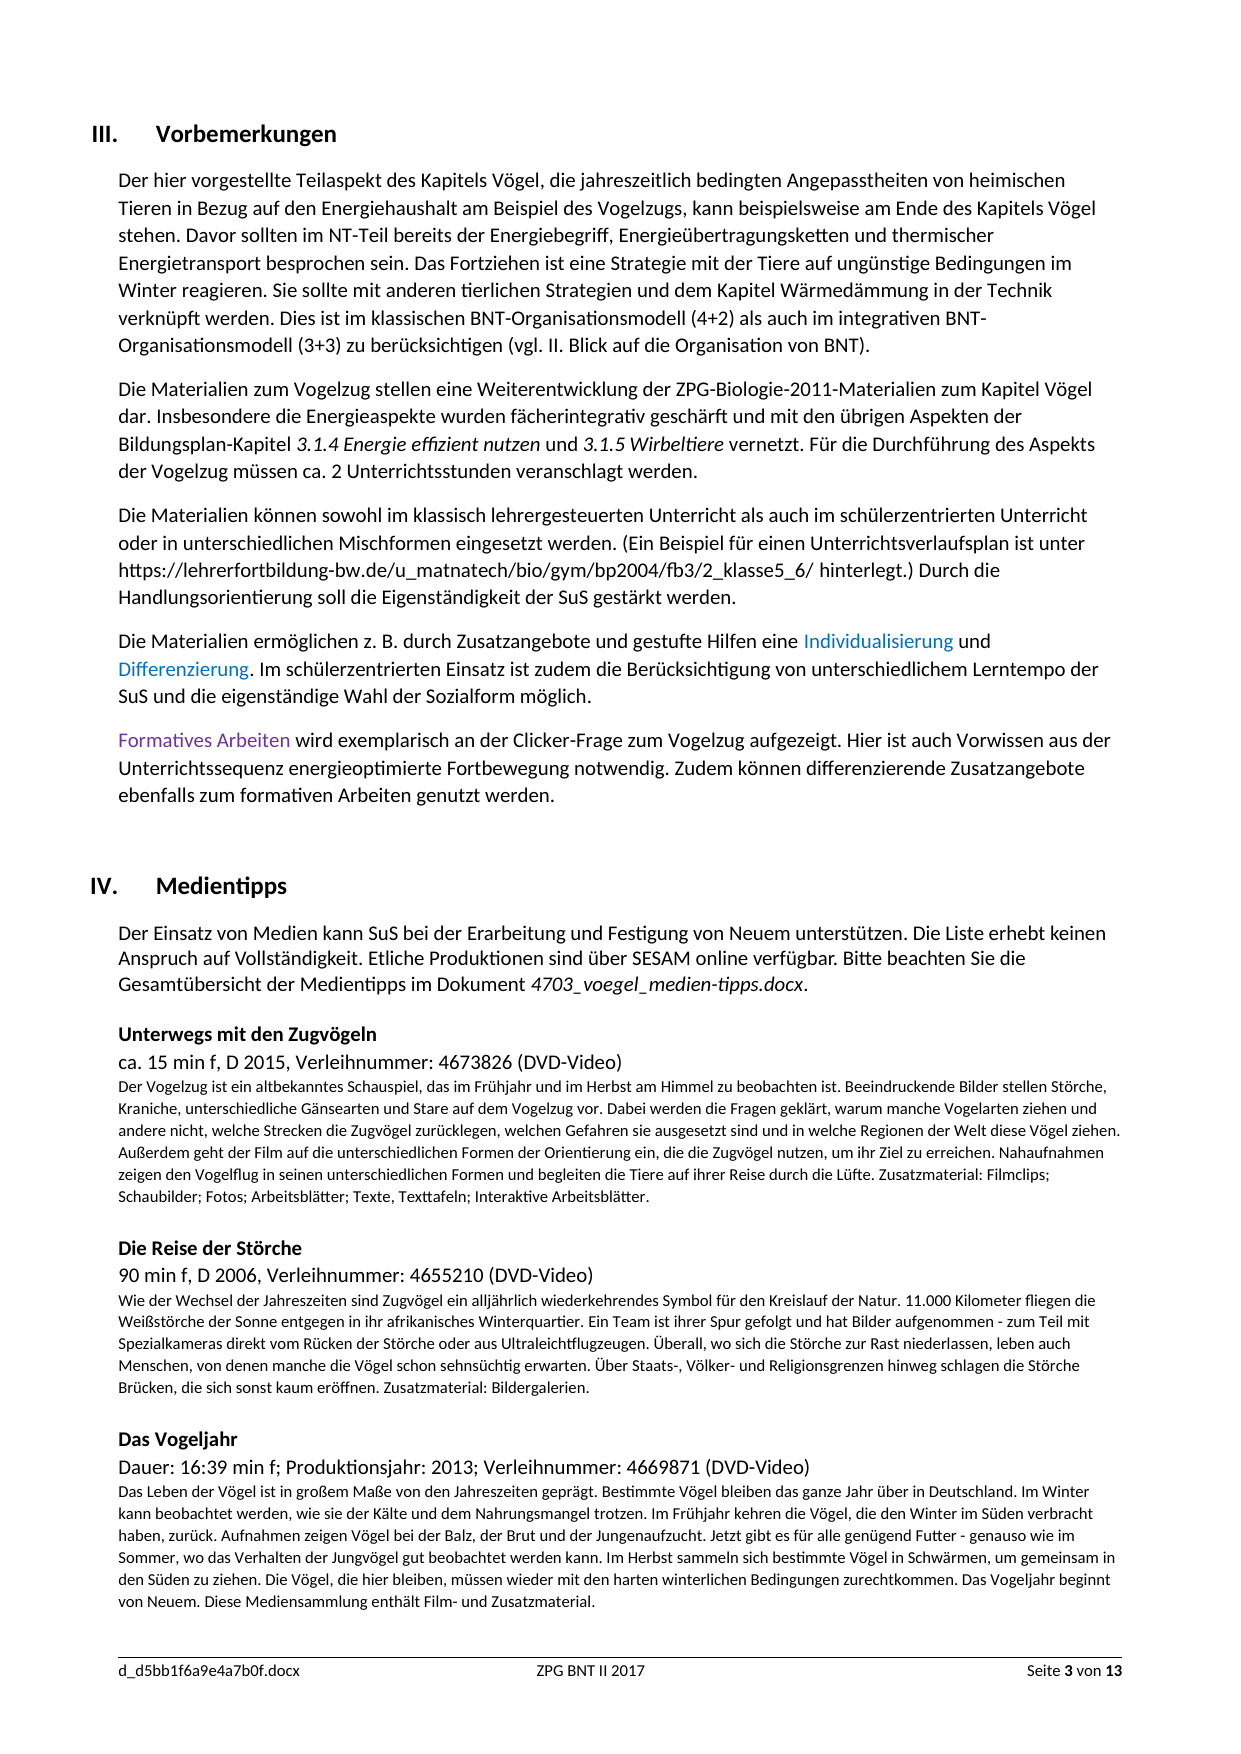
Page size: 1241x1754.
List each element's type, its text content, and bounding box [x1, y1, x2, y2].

text Das Leben der Vögel ist in großem Maße von den Jahreszeiten geprägt. Bestimmte Vögel bleiben das ganze Jahr über in Deutschland. Im Winter kann beobachtet werden, wie sie der Kälte und dem Nahrungsmangel trotzen. Im Frühjahr kehren die Vögel, die den Winter im Süden verbracht haben, zurück. Aufnahmen zeigen Vögel bei der Balz, der Brut und der Jungenaufzucht. Jetzt gibt es für alle genügend Futter - genauso wie im Sommer, wo das Verhalten der Jungvögel gut beobachtet werden kann. Im Herbst sammeln sich bestimmte Vögel in Schwärmen, um gemeinsam in den Süden zu ziehen. Die Vögel, die hier bleiben, müssen wieder mit den harten winterlichen Bedingungen zurechtkommen. Das Vogeljahr beginnt von Neuem. Diese Mediensammlung enthält Film- und Zusatzmaterial. [118, 1481, 1122, 1611]
text Das Vogeljahr [118, 1427, 1122, 1452]
list Medientipps [118, 870, 1122, 901]
text Die Materialien ermöglichen z. B. durch Zusatzangebote und gestufte Hilfen eine Individualisierung und Differenzierung. Im schülerzentrierten Einsatz ist zudem die Berücksichtigung von unterschiedlichem Lerntempo der SuS und die eigenständige Wahl der Sozialform möglich. [118, 629, 1122, 709]
text Die Materialien können sowohl im klassisch lehrergesteuerten Unterricht als auch im schülerzentrierten Unterricht oder in unterschiedlichen Mischformen eingesetzt werden. (Ein Beispiel für einen Unterrichtsverlaufsplan ist unter https://lehrerfortbildung-bw.de/u_matnatech/bio/gym/bp2004/fb3/2_klasse5_6/ hinterlegt.) Durch die Handlungsorientierung soll die Eigenständigkeit der SuS gestärkt werden. [118, 502, 1122, 610]
text Dauer: 16:39 min f; Produktionsjahr: 2013; Verleihnummer: 4669871 (DVD-Video) [118, 1454, 1122, 1479]
text 90 min f, D 2006, Verleihnummer: 4655210 (DVD-Video) [118, 1262, 1122, 1288]
text Unterwegs mit den Zugvögeln [118, 1022, 1122, 1047]
text Die Materialien zum Vogelzug stellen eine Weiterentwicklung der ZPG-Biologie-2011-Materialien zum Kapitel Vögel dar. Insbesondere die Energieaspekte wurden fächerintegrativ geschärft und mit den übrigen Aspekten der Bildungsplan-Kapitel 3.1.4 Energie effizient nutzen und 3.1.5 Wirbeltiere vernetzt. Für die Durchführung des Aspekts der Vogelzug müssen ca. 2 Unterrichtsstunden veranschlagt werden. [118, 376, 1122, 484]
list Vorbemerkungen [118, 118, 1122, 149]
text Die Reise der Störche [118, 1235, 1122, 1261]
text Wie der Wechsel der Jahreszeiten sind Zugvögel ein alljährlich wiederkehrendes Symbol für den Kreislauf der Natur. 11.000 Kilometer fliegen die Weißstörche der Sonne entgegen in ihr afrikanisches Winterquartier. Ein Team ist ihrer Spur gefolgt und hat Bilder aufgenommen - zum Teil mit Spezialkameras direkt vom Rücken der Störche oder aus Ultraleichtflugzeugen. Überall, wo sich die Störche zur Rast niederlassen, leben auch Menschen, von denen manche die Vögel schon sehnsüchtig erwarten. Über Staats-, Völker- und Religionsgrenzen hinweg schlagen die Störche Brücken, die sich sonst kaum eröffnen. Zusatzmaterial: Bildergalerien. [118, 1290, 1122, 1398]
text ca. 15 min f, D 2015, Verleihnummer: 4673826 (DVD-Video) [118, 1049, 1122, 1074]
text Der Vogelzug ist ein altbekanntes Schauspiel, das im Frühjahr und im Herbst am Himmel zu beobachten ist. Beeindruckende Bilder stellen Störche, Kraniche, unterschiedliche Gänsearten und Stare auf dem Vogelzug vor. Dabei werden die Fragen geklärt, warum manche Vogelarten ziehen und andere nicht, welche Strecken die Zugvögel zurücklegen, welchen Gefahren sie ausgesetzt sind und in welche Regionen der Welt diese Vögel ziehen. Außerdem geht der Film auf die unterschiedlichen Formen der Orientierung ein, die die Zugvögel nutzen, um ihr Ziel zu erreichen. Nahaufnahmen zeigen den Vogelflug in seinen unterschiedlichen Formen und begleiten die Tiere auf ihrer Reise durch die Lüfte. Zusatzmaterial: Filmclips; Schaubilder; Fotos; Arbeitsblätter; Texte, Texttafeln; Interaktive Arbeitsblätter. [118, 1076, 1122, 1206]
text Formatives Arbeiten wird exemplarisch an der Clicker-Frage zum Vogelzug aufgezeigt. Hier ist auch Vorwissen aus der Unterrichtssequenz energieoptimierte Fortbewegung notwendig. Zudem können differenzierende Zusatzangebote ebenfalls zum formativen Arbeiten genutzt werden. [118, 727, 1122, 808]
text Der hier vorgestellte Teilaspekt des Kapitels Vögel, die jahreszeitlich bedingten Angepasstheiten von heimischen Tieren in Bezug auf den Energiehaushalt am Beispiel des Vogelzugs, kann beispielsweise am Ende des Kapitels Vögel stehen. Davor sollten im NT-Teil bereits der Energiebegriff, Energieübertragungsketten und thermischer Energietransport besprochen sein. Das Fortziehen ist eine Strategie mit der Tiere auf ungünstige Bedingungen im Winter reagieren. Sie sollte mit anderen tierlichen Strategien und dem Kapitel Wärmedämmung in der Technik verknüpft werden. Dies ist im klassischen BNT-Organisationsmodell (4+2) als auch im integrativen BNT-Organisationsmodell (3+3) zu berücksichtigen (vgl. II. Blick auf die Organisation von BNT). [118, 168, 1122, 357]
text Der Einsatz von Medien kann SuS bei der Erarbeitung und Festigung von Neuem unterstützen. Die Liste erhebt keinen Anspruch auf Vollständigkeit. Etliche Produktionen sind über SESAM online verfügbar. Bitte beachten Sie die Gesamtübersicht der Medientipps im Dokument 4703_voegel_medien-tipps.docx. [118, 920, 1122, 996]
